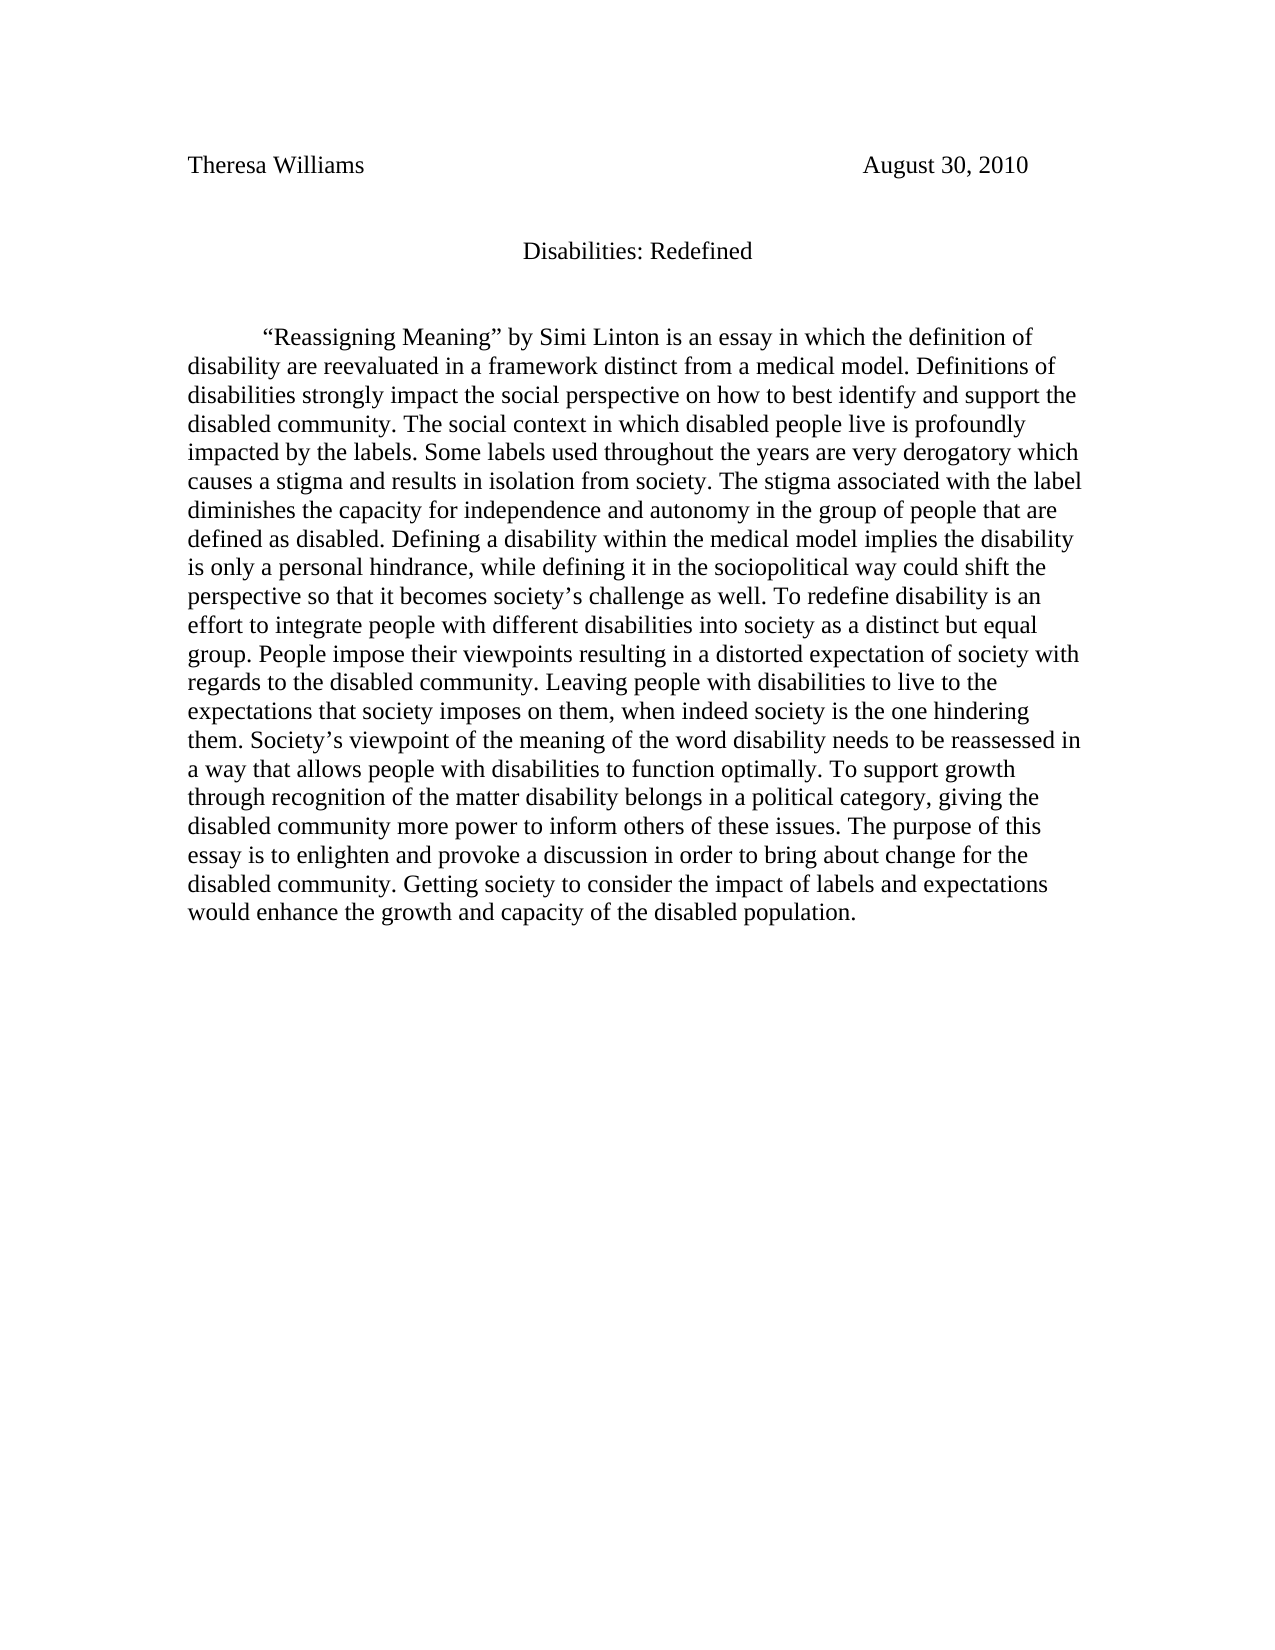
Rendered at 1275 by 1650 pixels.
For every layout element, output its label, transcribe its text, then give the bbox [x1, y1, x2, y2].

text Disabilities: Redefined [187, 236, 1087, 265]
text Theresa Williams August 30, 2010 [187, 150, 1087, 179]
text “Reassigning Meaning” by Simi Linton is an essay in which the definition of disability are reevaluated in a framework distinct from a medical model. Definitions of disabilities strongly impact the social perspective on how to best identify and support the disabled community. The social context in which disabled people live is profoundly impacted by the labels. Some labels used throughout the years are very derogatory which causes a stigma and results in isolation from society. The stigma associated with the label diminishes the capacity for independence and autonomy in the group of people that are defined as disabled. Defining a disability within the medical model implies the disability is only a personal hindrance, while defining it in the sociopolitical way could shift the perspective so that it becomes society’s challenge as well. To redefine disability is an effort to integrate people with different disabilities into society as a distinct but equal group. People impose their viewpoints resulting in a distorted expectation of society with regards to the disabled community. Leaving people with disabilities to live to the expectations that society imposes on them, when indeed society is the one hindering them. Society’s viewpoint of the meaning of the word disability needs to be reassessed in a way that allows people with disabilities to function optimally. To support growth through recognition of the matter disability belongs in a political category, giving the disabled community more power to inform others of these issues. The purpose of this essay is to enlighten and provoke a discussion in order to bring about change for the disabled community. Getting society to consider the impact of labels and expectations would enhance the growth and capacity of the disabled population. [187, 322, 1087, 926]
